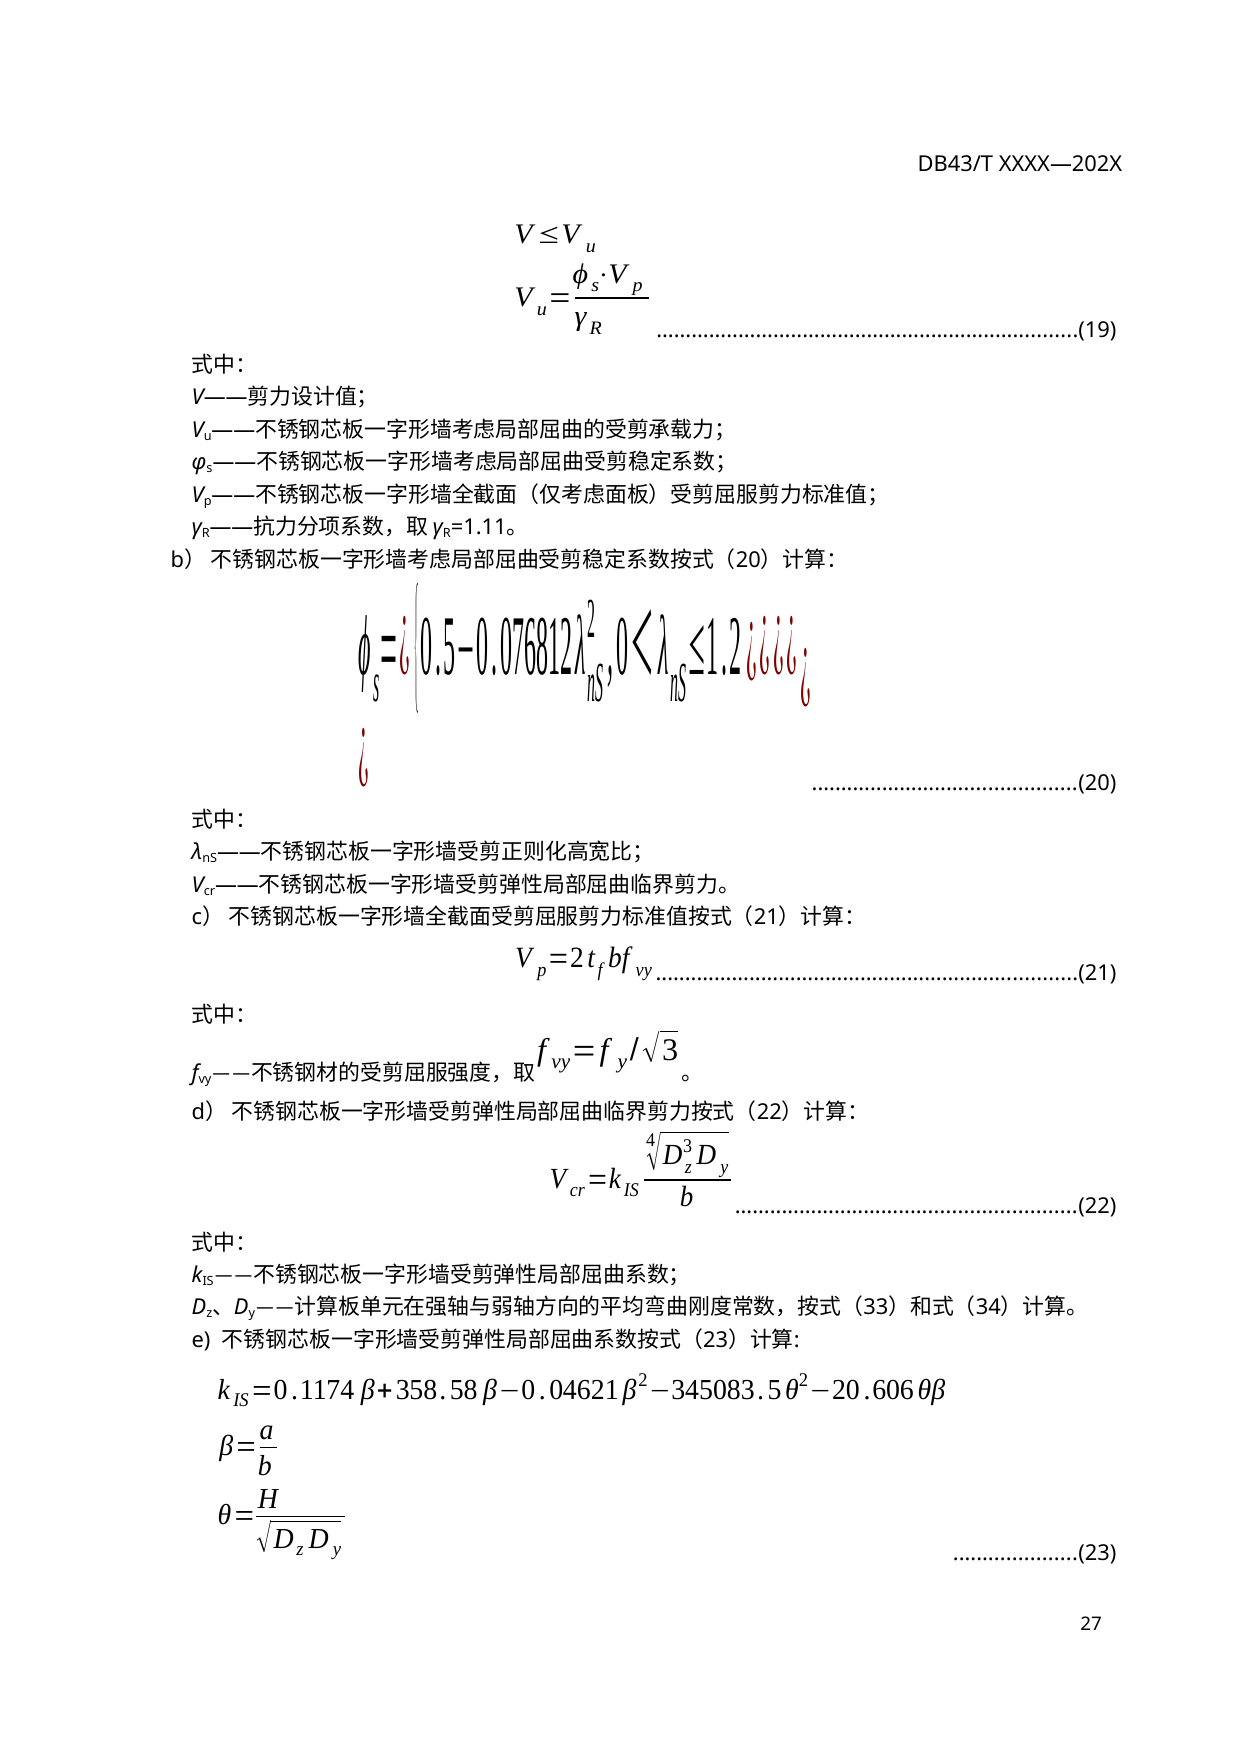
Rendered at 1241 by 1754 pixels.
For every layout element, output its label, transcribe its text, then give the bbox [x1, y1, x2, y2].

text 式中： [148, 1224, 1122, 1257]
text φs——不锈钢芯板一字形墙考虑局部屈曲受剪稳定系数； [148, 444, 1122, 477]
text fvy——不锈钢材的受剪屈服强度，取。 [148, 1029, 1122, 1094]
text c） 不锈钢芯板一字形墙全截面受剪屈服剪力标准值按式（21）计算： [148, 899, 1122, 932]
text 式中： [148, 997, 1122, 1029]
text V——剪力设计值； [148, 379, 1122, 412]
text kIS——不锈钢芯板一字形墙受剪弹性局部屈曲系数； [148, 1257, 1122, 1289]
text (23) [148, 1354, 1122, 1582]
text Vcr——不锈钢芯板一字形墙受剪弹性局部屈曲临界剪力。 [148, 867, 1122, 899]
text 式中： [148, 802, 1122, 834]
text 式中： [148, 347, 1122, 379]
text (19) [148, 217, 1122, 347]
text (21) [148, 932, 1122, 997]
text λnS——不锈钢芯板一字形墙受剪正则化高宽比； [148, 834, 1122, 867]
text d） 不锈钢芯板一字形墙受剪弹性局部屈曲临界剪力按式（22）计算： [148, 1094, 1122, 1127]
text (20) [148, 574, 1122, 802]
text γR——抗力分项系数，取γR=1.11。 [148, 509, 1122, 542]
text Vp——不锈钢芯板一字形墙全截面（仅考虑面板）受剪屈服剪力标准值； [148, 477, 1122, 509]
text (22) [148, 1127, 1122, 1224]
text Dz、Dy——计算板单元在强轴与弱轴方向的平均弯曲刚度常数，按式（33）和式（34）计算。 [148, 1289, 1122, 1322]
text b） 不锈钢芯板一字形墙考虑局部屈曲受剪稳定系数按式（20）计算： [148, 542, 1122, 574]
text Vu——不锈钢芯板一字形墙考虑局部屈曲的受剪承载力； [148, 412, 1122, 444]
text e) 不锈钢芯板一字形墙受剪弹性局部屈曲系数按式（23）计算: [148, 1322, 1122, 1354]
